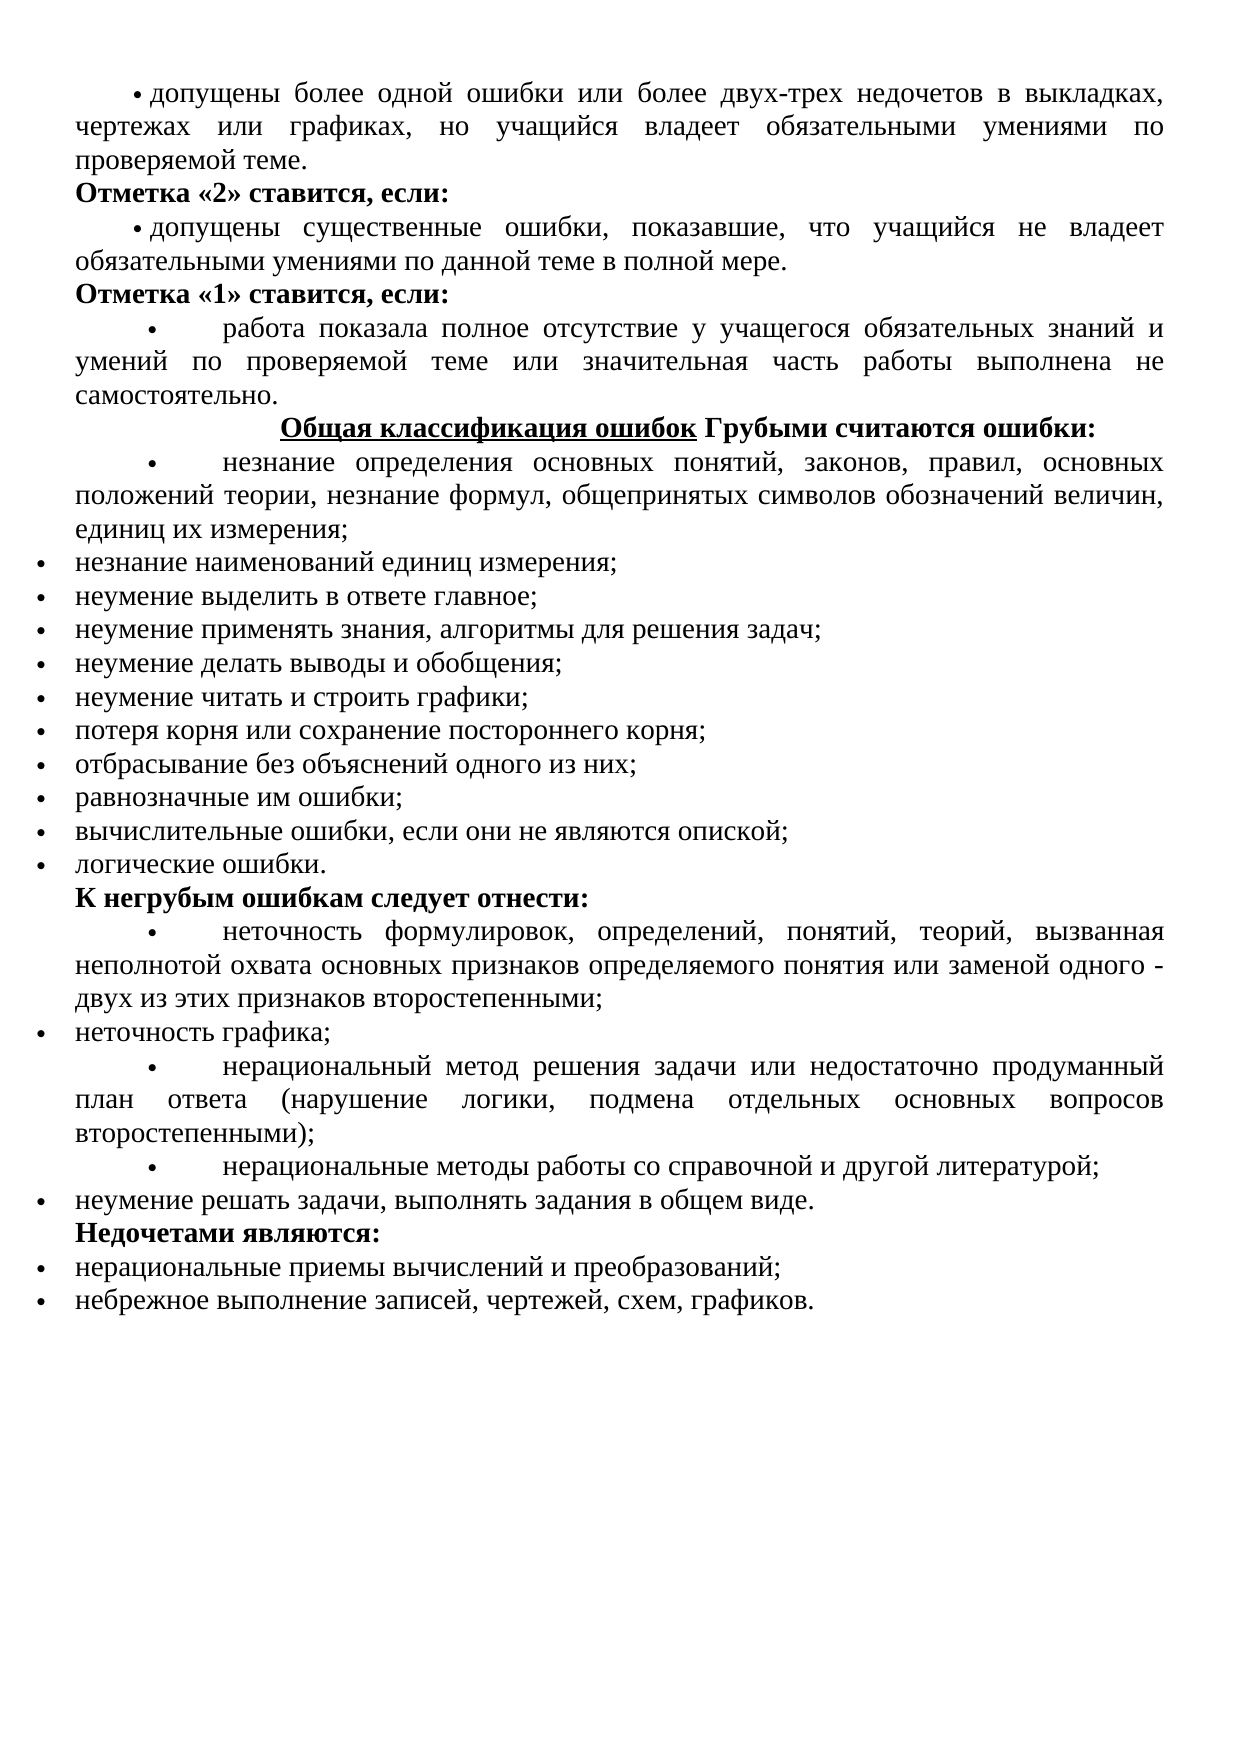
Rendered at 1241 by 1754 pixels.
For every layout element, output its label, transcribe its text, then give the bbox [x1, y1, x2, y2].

list небрежное выполнение записей, чертежей, схем, графиков. [37, 1282, 1165, 1316]
list неточность графика; [37, 1014, 1165, 1048]
list нерациональные методы работы со справочной и другой литературой; [75, 1148, 1165, 1182]
list неумение выделить в ответе главное; [37, 578, 1165, 612]
list нерациональные приемы вычислений и преобразований; [37, 1249, 1165, 1282]
list неумение делать выводы и обобщения; [37, 645, 1165, 679]
list незнание определения основных понятий, законов, правил, основных положений теории, незнание формул, общепринятых символов обозначений величин, единиц их измерения; [75, 444, 1165, 544]
list незнание наименований единиц измерения; [37, 544, 1165, 578]
text Отметка «1» ставится, если: [75, 276, 1165, 310]
list нерациональный метод решения задачи или недостаточно продуманный план ответа (нарушение логики, подмена отдельных основных вопросов второстепенными); [75, 1048, 1165, 1148]
list отбрасывание без объяснений одного из них; [37, 746, 1165, 779]
list неумение читать и строить графики; [37, 679, 1165, 712]
list работа показала полное отсутствие у учащегося обязательных знаний и умений по проверяемой теме или значительная часть работы выполнена не самостоятельно. [75, 310, 1165, 410]
list неточность формулировок, определений, понятий, теорий, вызванная неполнотой охвата основных признаков определяемого понятия или заменой одного - двух из этих признаков второстепенными; [75, 913, 1165, 1014]
text Недочетами являются: [75, 1215, 1165, 1249]
list неумение решать задачи, выполнять задания в общем виде. [37, 1182, 1165, 1215]
list логические ошибки. [37, 846, 1165, 880]
list допущены существенные ошибки, показавшие, что учащийся не владеет обязательными умениями по данной теме в полной мере. [75, 209, 1165, 276]
text Общая классификация ошибок Грубыми считаются ошибки: [75, 410, 1165, 444]
list равнозначные им ошибки; [37, 779, 1165, 813]
list допущены более одной ошибки или более двух-трех недочетов в выкладках, чертежах или графиках, но учащийся владеет обязательными умениями по проверяемой теме. [75, 75, 1165, 176]
text Отметка «2» ставится, если: [75, 176, 1165, 209]
list неумение применять знания, алгоритмы для решения задач; [37, 612, 1165, 645]
list вычислительные ошибки, если они не являются опиской; [37, 813, 1165, 846]
text К негрубым ошибкам следует отнести: [75, 880, 1165, 913]
list потеря корня или сохранение постороннего корня; [37, 712, 1165, 746]
